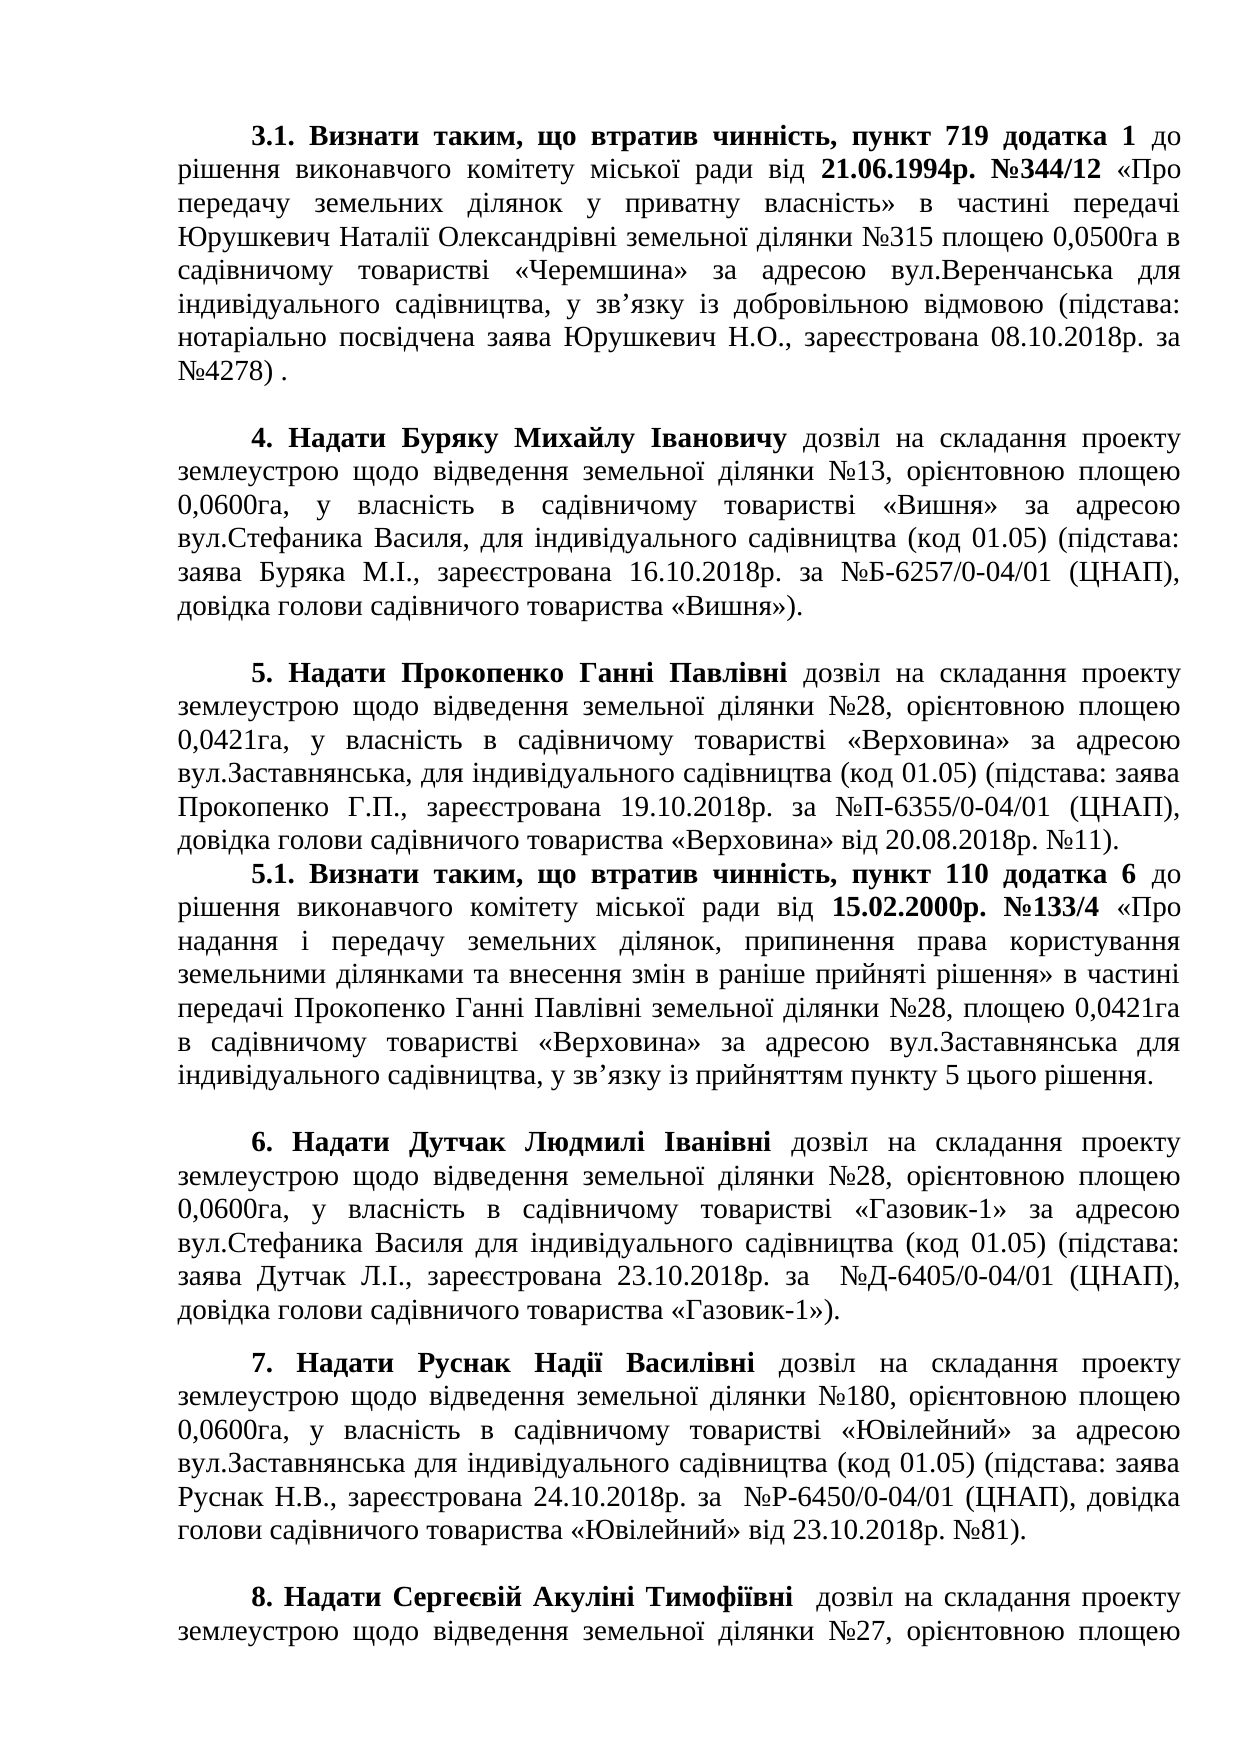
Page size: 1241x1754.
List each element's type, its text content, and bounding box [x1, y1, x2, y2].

text 6. Надати Дутчак Людмилі Іванівні дозвіл на складання проекту землеустрою щодо відведення земельної ділянки №28, орієнтовною площею 0,0600га, у власність в садівничому товаристві «Газовик-1» за адресою вул.Стефаника Василя для індивідуального садівництва (код 01.05) (підстава: заява Дутчак Л.І., зареєстрована 23.10.2018р. за №Д-6405/0-04/01 (ЦНАП), довідка голови садівничого товариства «Газовик-1»). [177, 1124, 1181, 1326]
text 5.1. Визнати таким, що втратив чинність, пункт 110 додатка 6 до рішення виконавчого комітету міської ради від 15.02.2000р. №133/4 «Про надання і передачу земельних ділянок, припинення права користування земельними ділянками та внесення змін в раніше прийняті рішення» в частині передачі Прокопенко Ганні Павлівні земельної ділянки №28, площею 0,0421га в садівничому товаристві «Верховина» за адресою вул.Заставнянська для індивідуального садівництва, у зв’язку із прийняттям пункту 5 цього рішення. [177, 856, 1181, 1091]
text 5. Надати Прокопенко Ганні Павлівні дозвіл на складання проекту землеустрою щодо відведення земельної ділянки №28, орієнтовною площею 0,0421га, у власність в садівничому товаристві «Верховина» за адресою вул.Заставнянська, для індивідуального садівництва (код 01.05) (підстава: заява Прокопенко Г.П., зареєстрована 19.10.2018р. за №П-6355/0-04/01 (ЦНАП), довідка голови садівничого товариства «Верховина» від 20.08.2018р. №11). [177, 655, 1181, 856]
text 3.1. Визнати таким, що втратив чинність, пункт 719 додатка 1 до рішення виконавчого комітету міської ради від 21.06.1994р. №344/12 «Про передачу земельних ділянок у приватну власність» в частині передачі Юрушкевич Наталії Олександрівні земельної ділянки №315 площею 0,0500га в садівничому товаристві «Черемшина» за адресою вул.Веренчанська для індивідуального садівництва, у зв’язку із добровільною відмовою (підстава: нотаріально посвідчена заява Юрушкевич Н.О., зареєстрована 08.10.2018р. за №4278) . [177, 118, 1181, 386]
text 4. Надати Буряку Михайлу Івановичу дозвіл на складання проекту землеустрою щодо відведення земельної ділянки №13, орієнтовною площею 0,0600га, у власність в садівничому товаристві «Вишня» за адресою вул.Стефаника Василя, для індивідуального садівництва (код 01.05) (підстава: заява Буряка М.І., зареєстрована 16.10.2018р. за №Б-6257/0-04/01 (ЦНАП), довідка голови садівничого товариства «Вишня»). [177, 420, 1181, 621]
text 7. Надати Руснак Надії Василівні дозвіл на складання проекту землеустрою щодо відведення земельної ділянки №180, орієнтовною площею 0,0600га, у власність в садівничому товаристві «Ювілейний» за адресою вул.Заставнянська для індивідуального садівництва (код 01.05) (підстава: заява Руснак Н.В., зареєстрована 24.10.2018р. за №Р-6450/0-04/01 (ЦНАП), довідка голови садівничого товариства «Ювілейний» від 23.10.2018р. №81). [177, 1345, 1181, 1546]
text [177, 1579, 1181, 1647]
